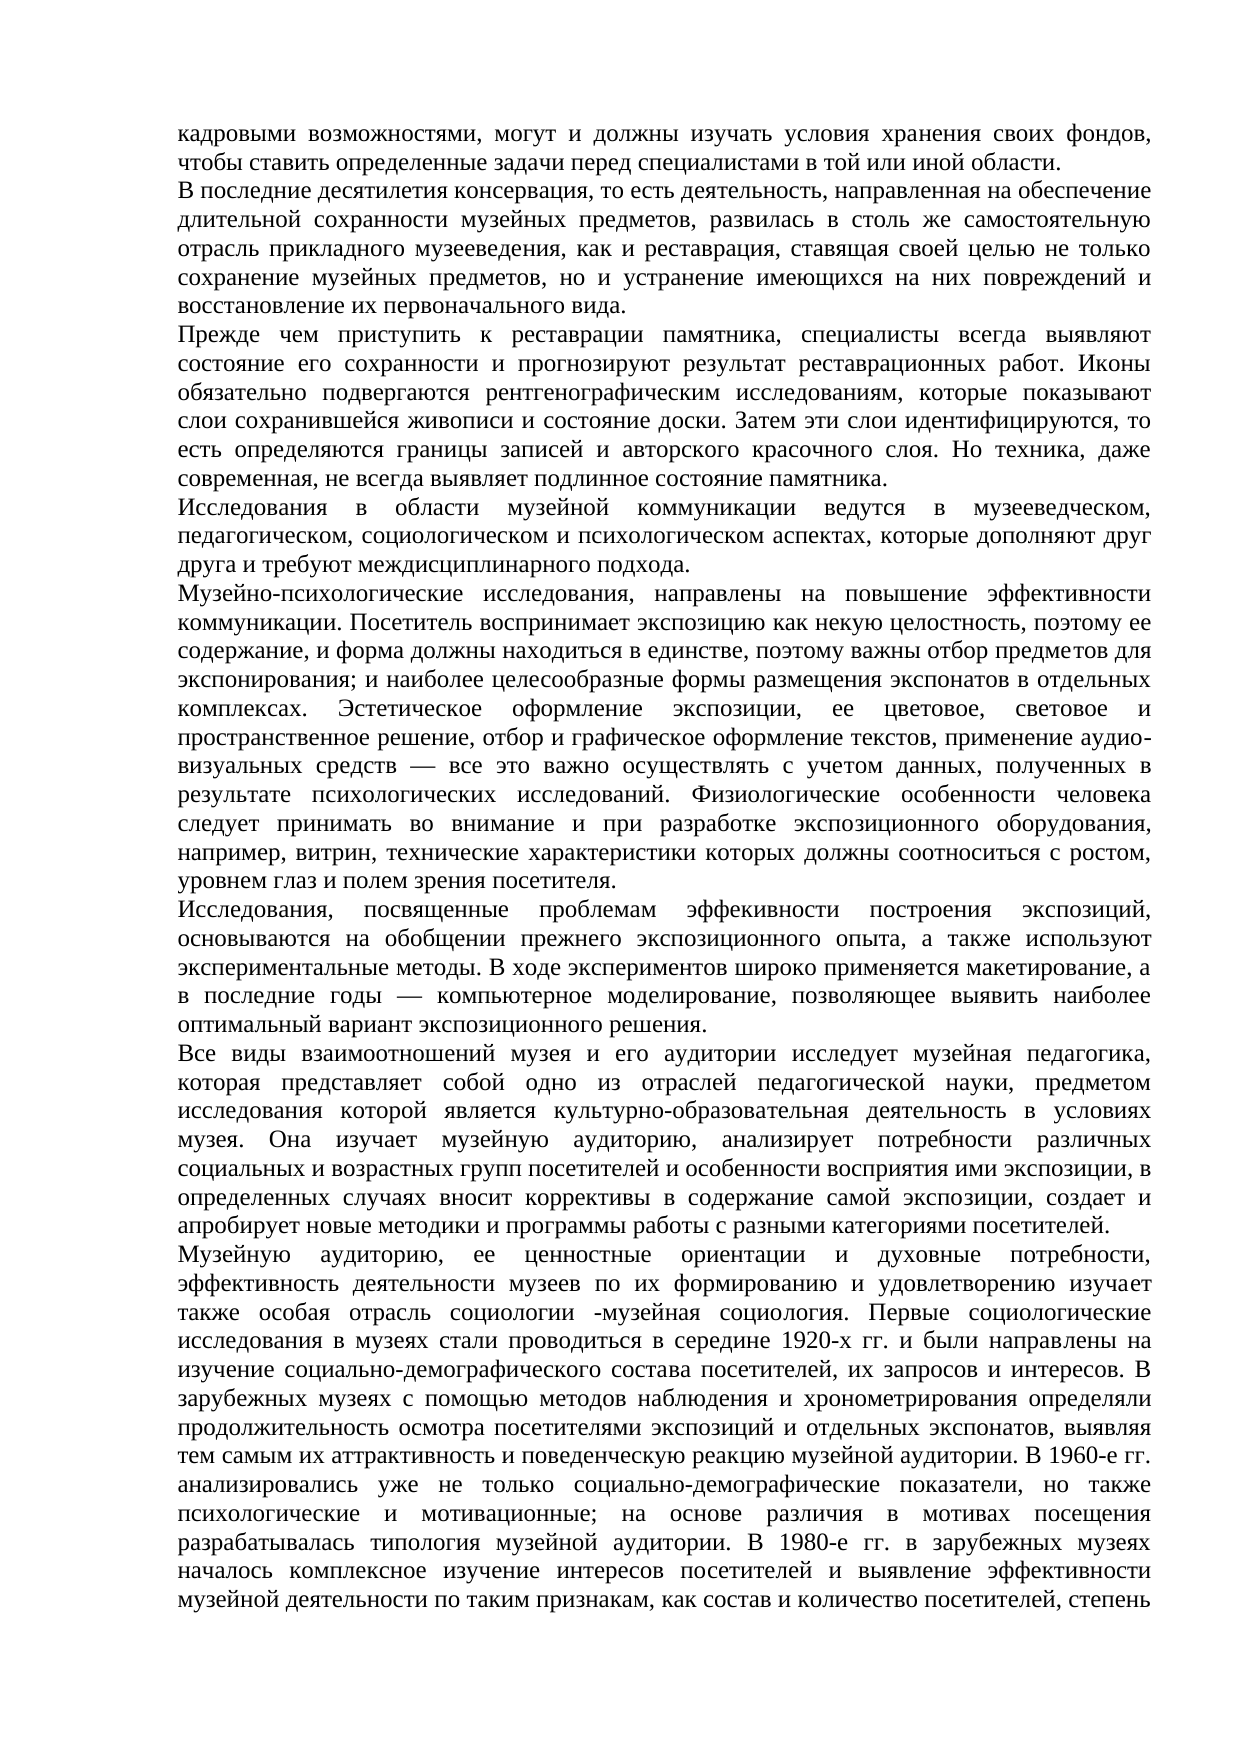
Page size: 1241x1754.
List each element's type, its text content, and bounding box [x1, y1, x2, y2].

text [177, 118, 1152, 176]
text Все виды взаимоотношений музея и его аудитории исследует музейная педагогика, которая представляет собой одно из отраслей педагогической науки, предметом исследования которой является культурно-образова­тельная деятельность в условиях музея. Она изучает музей­ную аудиторию, анализирует потребности различных социальных и возрастных групп посетителей и особен­ности восприятия ими экспозиции, в определенных случаях вносит коррективы в содержание самой экспо­зиции, создает и апробирует новые методики и про­граммы работы с разными категориями посетителей. [177, 1038, 1152, 1239]
text Прежде чем приступить к реставрации памятника, специалисты всегда выявляют состояние его сохранности и прогнозируют результат реставрационных работ. Иконы обязательно подвергаются рентгенографи­ческим исследованиям, которые показывают слои со­хранившейся живописи и состояние доски. Затем эти слои идентифицируются, то есть определяются грани­цы записей и авторского красочного слоя. Но техника, даже современная, не всегда выявляет подлинное со­стояние памятника. [177, 319, 1152, 492]
text Музейно-психологические исследования, направлены на повышение эффективности коммуникации. Посетитель восприни­мает экспозицию как некую целостность, поэтому ее содержание, и форма должны находиться в единстве, поэтому важны отбор предме­тов для экспонирования; и наиболее целе­сообразные формы размещения экспонатов в отдельных комплексах. Эстетическое оформление экспозиции, ее цветовое, световое и пространственное решение, отбор и графическое оформление текстов, применение аудио­визуальных средств — все это важно осуществлять с уче­том данных, полученных в результате психологических исследований. Физиологические особенности человека следует принимать во внимание и при разработке экспо­зиционного оборудования, например, витрин, техничес­кие характеристики которых должны соотноситься с ростом, уровнем глаз и полем зрения посетителя. [177, 578, 1152, 894]
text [177, 1239, 1152, 1613]
text Исследования в области музейной коммуникации ведутся в музееведческом, педагогическом, социологи­ческом и психологическом аспектах, которые дополня­ют друг друга и требуют междисциплинарного подхода. [177, 492, 1152, 578]
text В последние десятилетия консервация, то есть дея­тельность, направленная на обеспечение длительной сохранности музейных предметов, развилась в столь же самостоятельную отрасль прикладного музееведе­ния, как и реставрация, ставящая своей целью не только сохранение музейных предметов, но и устране­ние имеющихся на них повреждений и восстановле­ние их первоначального вида. [177, 176, 1152, 319]
text Исследования, посвященные проблемам эффек­ивности построения экспозиций, основываются на обобщении прежнего экспозиционного опыта, а так­же используют экспериментальные методы. В ходе экспериментов широко применяется макетирование, а в последние годы — компьютерное моделирование, позволяющее выявить наиболее оптимальный вариант экспозиционного решения. [177, 894, 1152, 1038]
